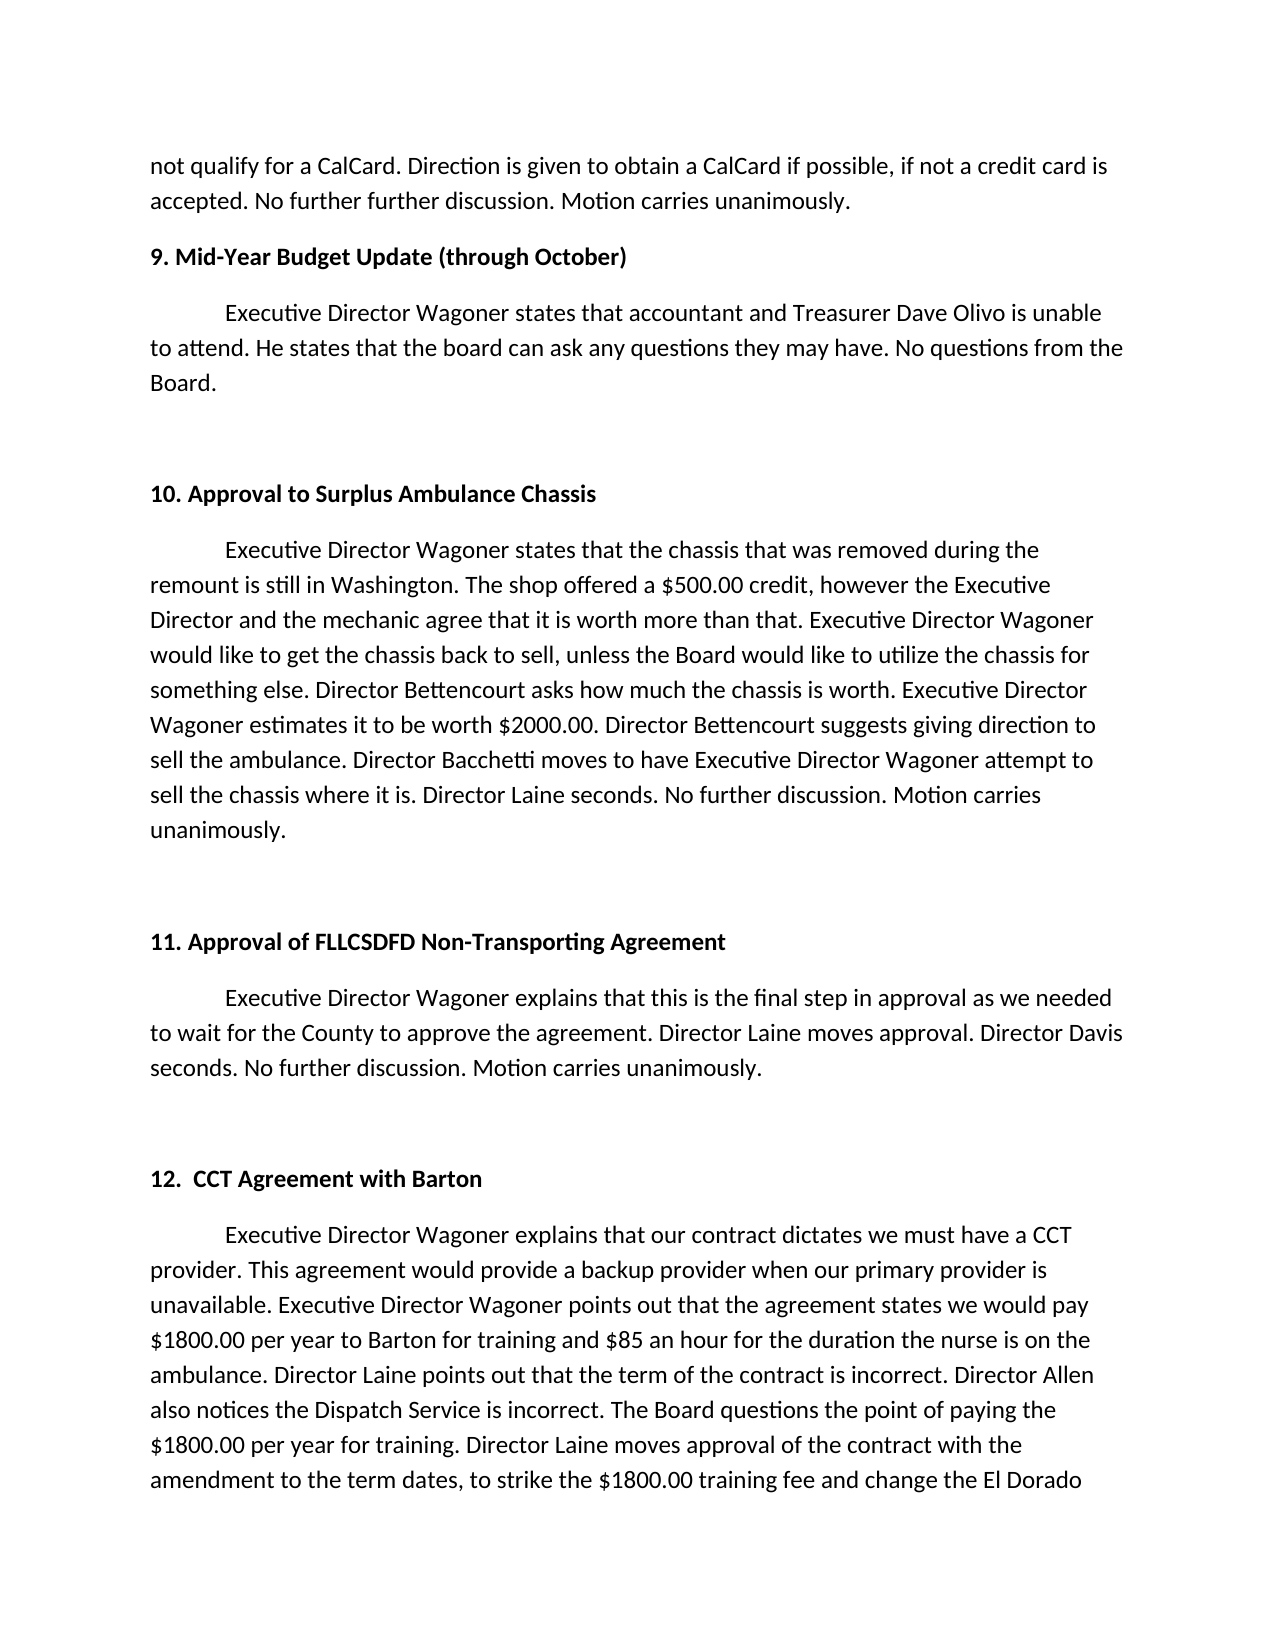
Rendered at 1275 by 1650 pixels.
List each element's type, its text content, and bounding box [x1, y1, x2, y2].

text Executive Director Wagoner states that the chassis that was removed during the remount is still in Washington. The shop offered a $500.00 credit, however the Executive Director and the mechanic agree that it is worth more than that. Executive Director Wagoner would like to get the chassis back to sell, unless the Board would like to utilize the chassis for something else. Director Bettencourt asks how much the chassis is worth. Executive Director Wagoner estimates it to be worth $2000.00. Director Bettencourt suggests giving direction to sell the ambulance. Director Bacchetti moves to have Executive Director Wagoner attempt to sell the chassis where it is. Director Laine seconds. No further discussion. Motion carries unanimously. [150, 534, 1125, 845]
text 10. Approval to Surplus Ambulance Chassis [150, 478, 1125, 509]
text Executive Director Wagoner states that accountant and Treasurer Dave Olivo is unable to attend. He states that the board can ask any questions they may have. No questions from the Board. [150, 297, 1125, 397]
text 12. CCT Agreement with Barton [150, 1163, 1125, 1194]
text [150, 150, 1125, 216]
text 11. Approval of FLLCSDFD Non-Transporting Agreement [150, 926, 1125, 956]
text Executive Director Wagoner explains that this is the final step in approval as we needed to wait for the County to approve the agreement. Director Laine moves approval. Director Davis seconds. No further discussion. Motion carries unanimously. [150, 982, 1125, 1082]
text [150, 1219, 1125, 1495]
text 9. Mid-Year Budget Update (through October) [150, 241, 1125, 271]
